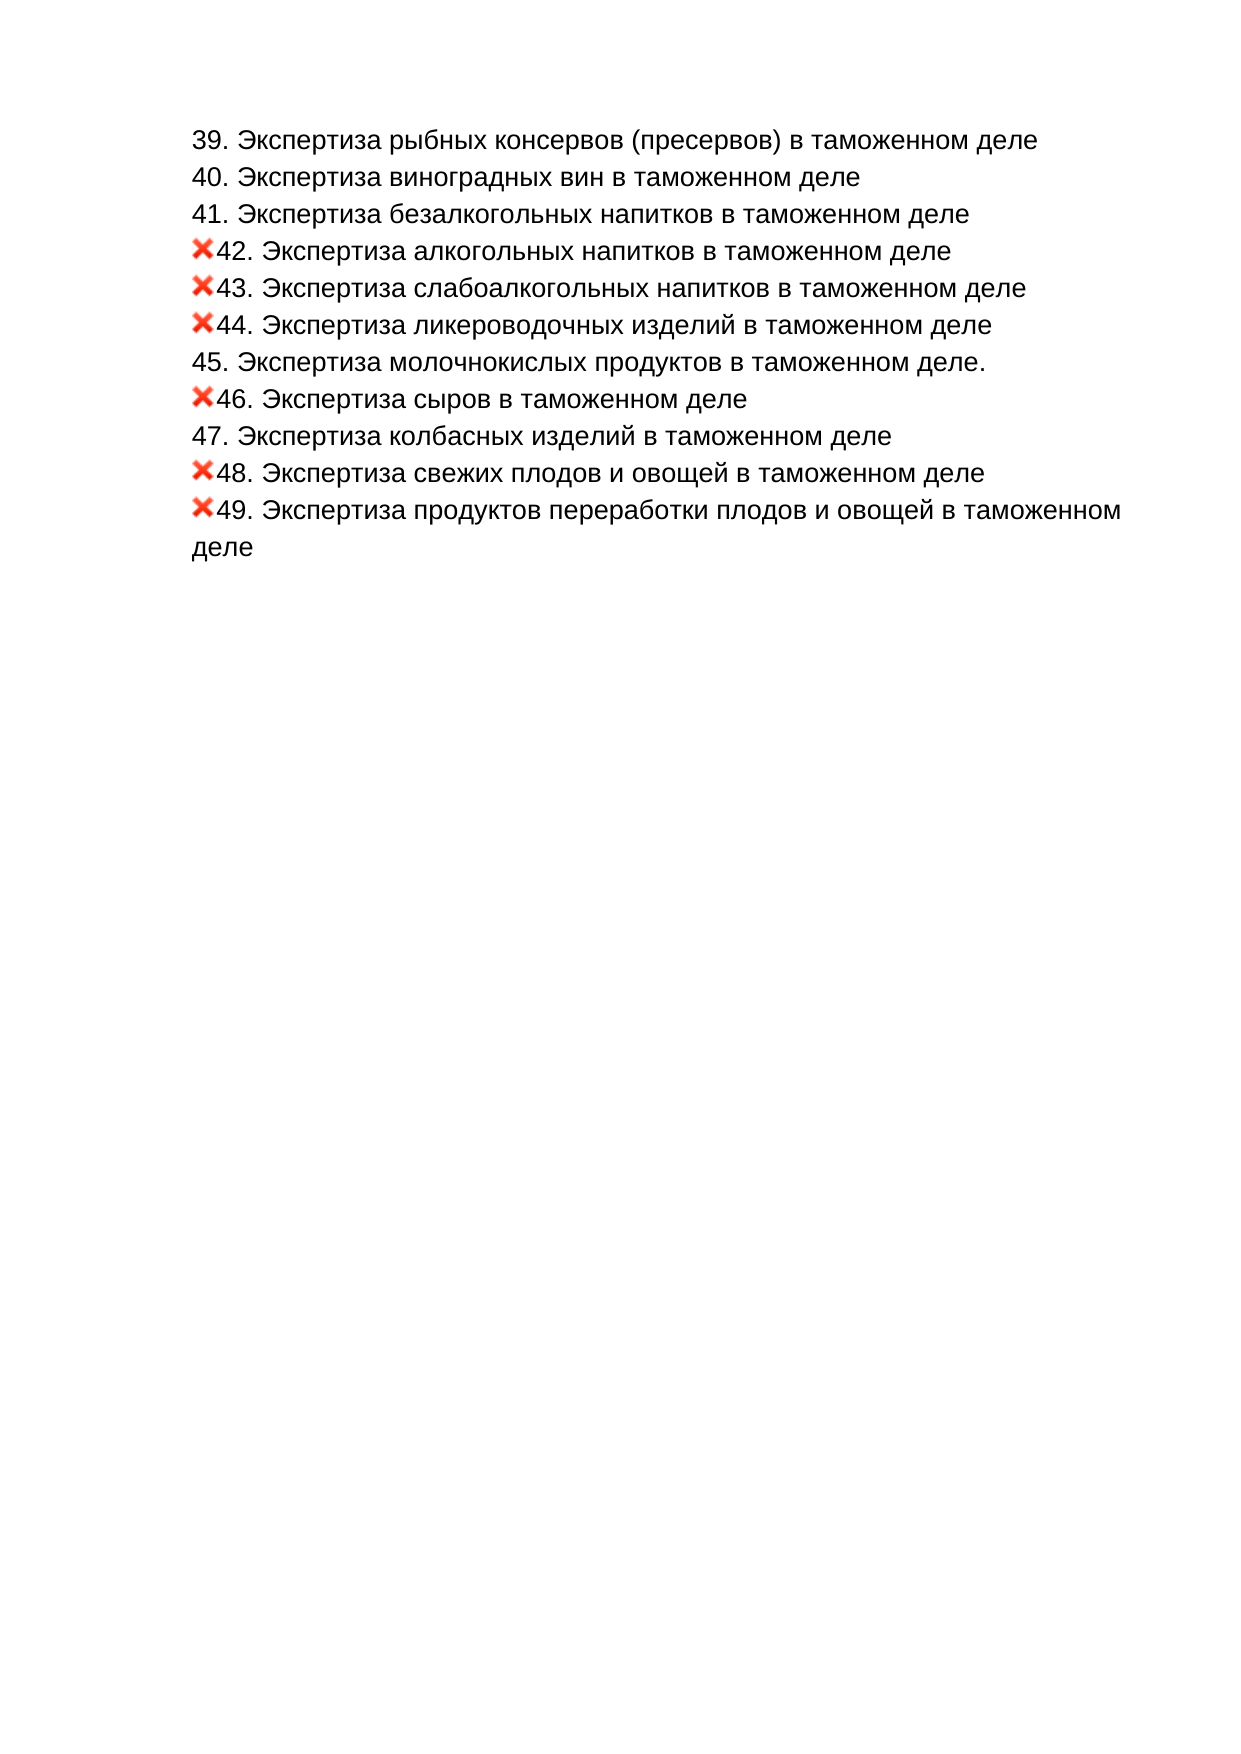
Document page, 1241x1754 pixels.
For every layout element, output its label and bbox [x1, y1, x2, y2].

picture [191, 309, 217, 335]
picture [191, 383, 217, 409]
list [154, 118, 1152, 562]
picture [191, 457, 217, 482]
picture [191, 235, 217, 261]
picture [191, 272, 217, 298]
picture [191, 494, 217, 519]
